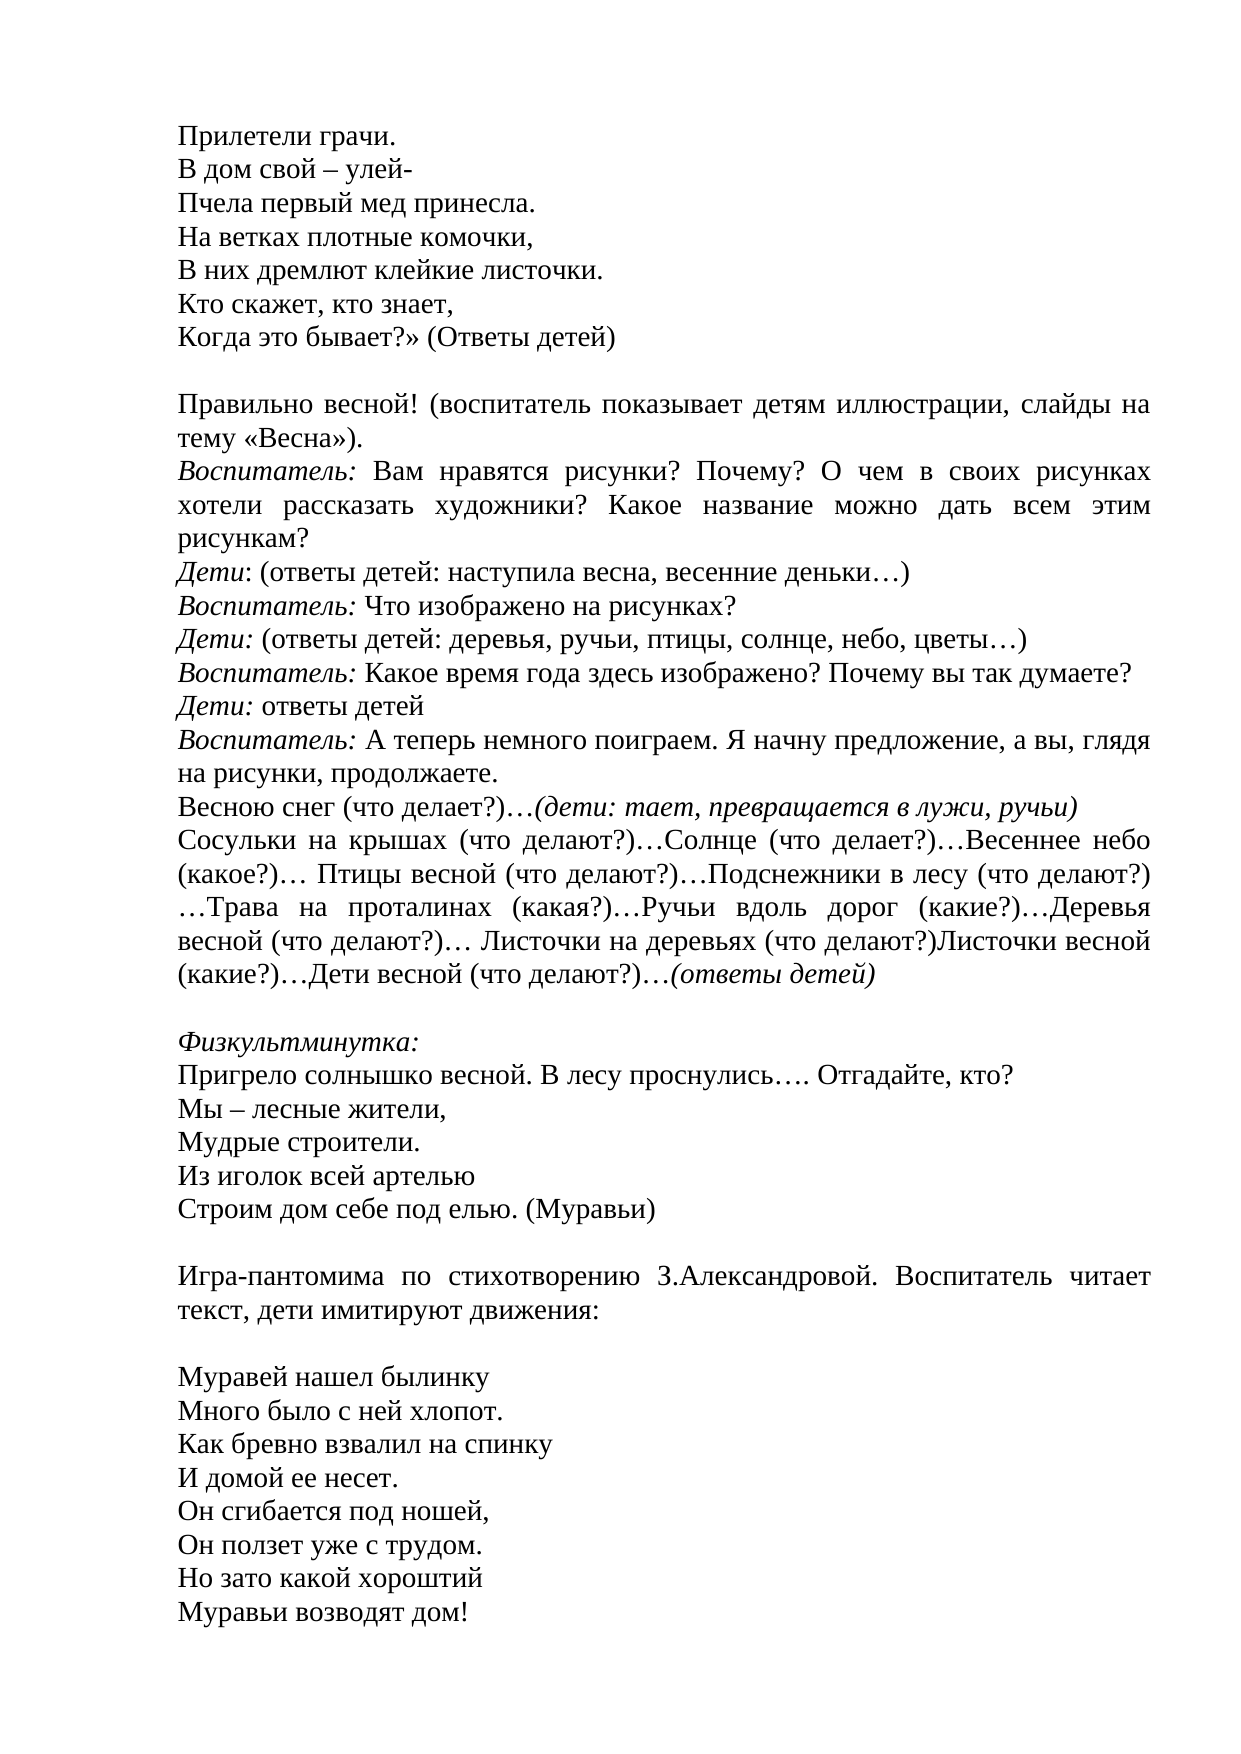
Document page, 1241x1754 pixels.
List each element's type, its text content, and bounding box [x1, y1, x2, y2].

text Дети: ответы детей [177, 688, 1152, 722]
text Строим дом себе под елью. (Муравьи) [177, 1191, 1152, 1225]
text В дом свой – улей- [177, 152, 1152, 185]
text Дети: (ответы детей: деревья, ручьи, птицы, солнце, небо, цветы…) [177, 621, 1152, 655]
text Муравьи возводят дом! [177, 1594, 1152, 1627]
text Сосульки на крышах (что делают?)…Солнце (что делает?)…Весеннее небо (какое?)… Птицы весной (что делают?)…Подснежники в лесу (что делают?)…Трава на проталинах (какая?)…Ручьи вдоль дорог (какие?)…Деревья весной (что делают?)… Листочки на деревьях (что делают?)Листочки весной (какие?)…Дети весной (что делают?)…(ответы детей) [177, 822, 1152, 990]
text Но зато какой хороштий [177, 1560, 1152, 1594]
text Игра-пантомима по стихотворению З.Александровой. Воспитатель читает текст, дети имитируют движения: [177, 1258, 1152, 1326]
text Дети: (ответы детей: наступила весна, весенние деньки…) [177, 554, 1152, 588]
text И домой ее несет. [177, 1460, 1152, 1493]
text Много было с ней хлопот. [177, 1393, 1152, 1426]
text Правильно весной! (воспитатель показывает детям иллюстрации, слайды на тему «Весна»). [177, 386, 1152, 453]
text Прилетели грачи. [177, 118, 1152, 152]
text Воспитатель: А теперь немного поиграем. Я начну предложение, а вы, глядя на рисунки, продолжаете. [177, 722, 1152, 789]
text Как бревно взвалил на спинку [177, 1426, 1152, 1460]
text Воспитатель: Вам нравятся рисунки? Почему? О чем в своих рисунках хотели рассказать художники? Какое название можно дать всем этим рисункам? [177, 453, 1152, 554]
text Пригрело солнышко весной. В лесу проснулись…. Отгадайте, кто? [177, 1057, 1152, 1091]
text Пчела первый мед принесла. [177, 185, 1152, 219]
text Кто скажет, кто знает, [177, 286, 1152, 319]
text Он ползет уже с трудом. [177, 1527, 1152, 1560]
text В них дремлют клейкие листочки. [177, 252, 1152, 286]
text Он сгибается под ношей, [177, 1493, 1152, 1527]
text Когда это бывает?» (Ответы детей) [177, 319, 1152, 353]
text Из иголок всей артелью [177, 1158, 1152, 1191]
text Весною снег (что делает?)…(дети: тает, превращается в лужи, ручьи) [177, 789, 1152, 822]
text Воспитатель: Что изображено на рисунках? [177, 588, 1152, 621]
text Мудрые строители. [177, 1124, 1152, 1158]
text Муравей нашел былинку [177, 1359, 1152, 1393]
text Мы – лесные жители, [177, 1091, 1152, 1124]
text На ветках плотные комочки, [177, 219, 1152, 252]
text Физкультминутка: [177, 1024, 1152, 1057]
text Воспитатель: Какое время года здесь изображено? Почему вы так думаете? [177, 655, 1152, 688]
